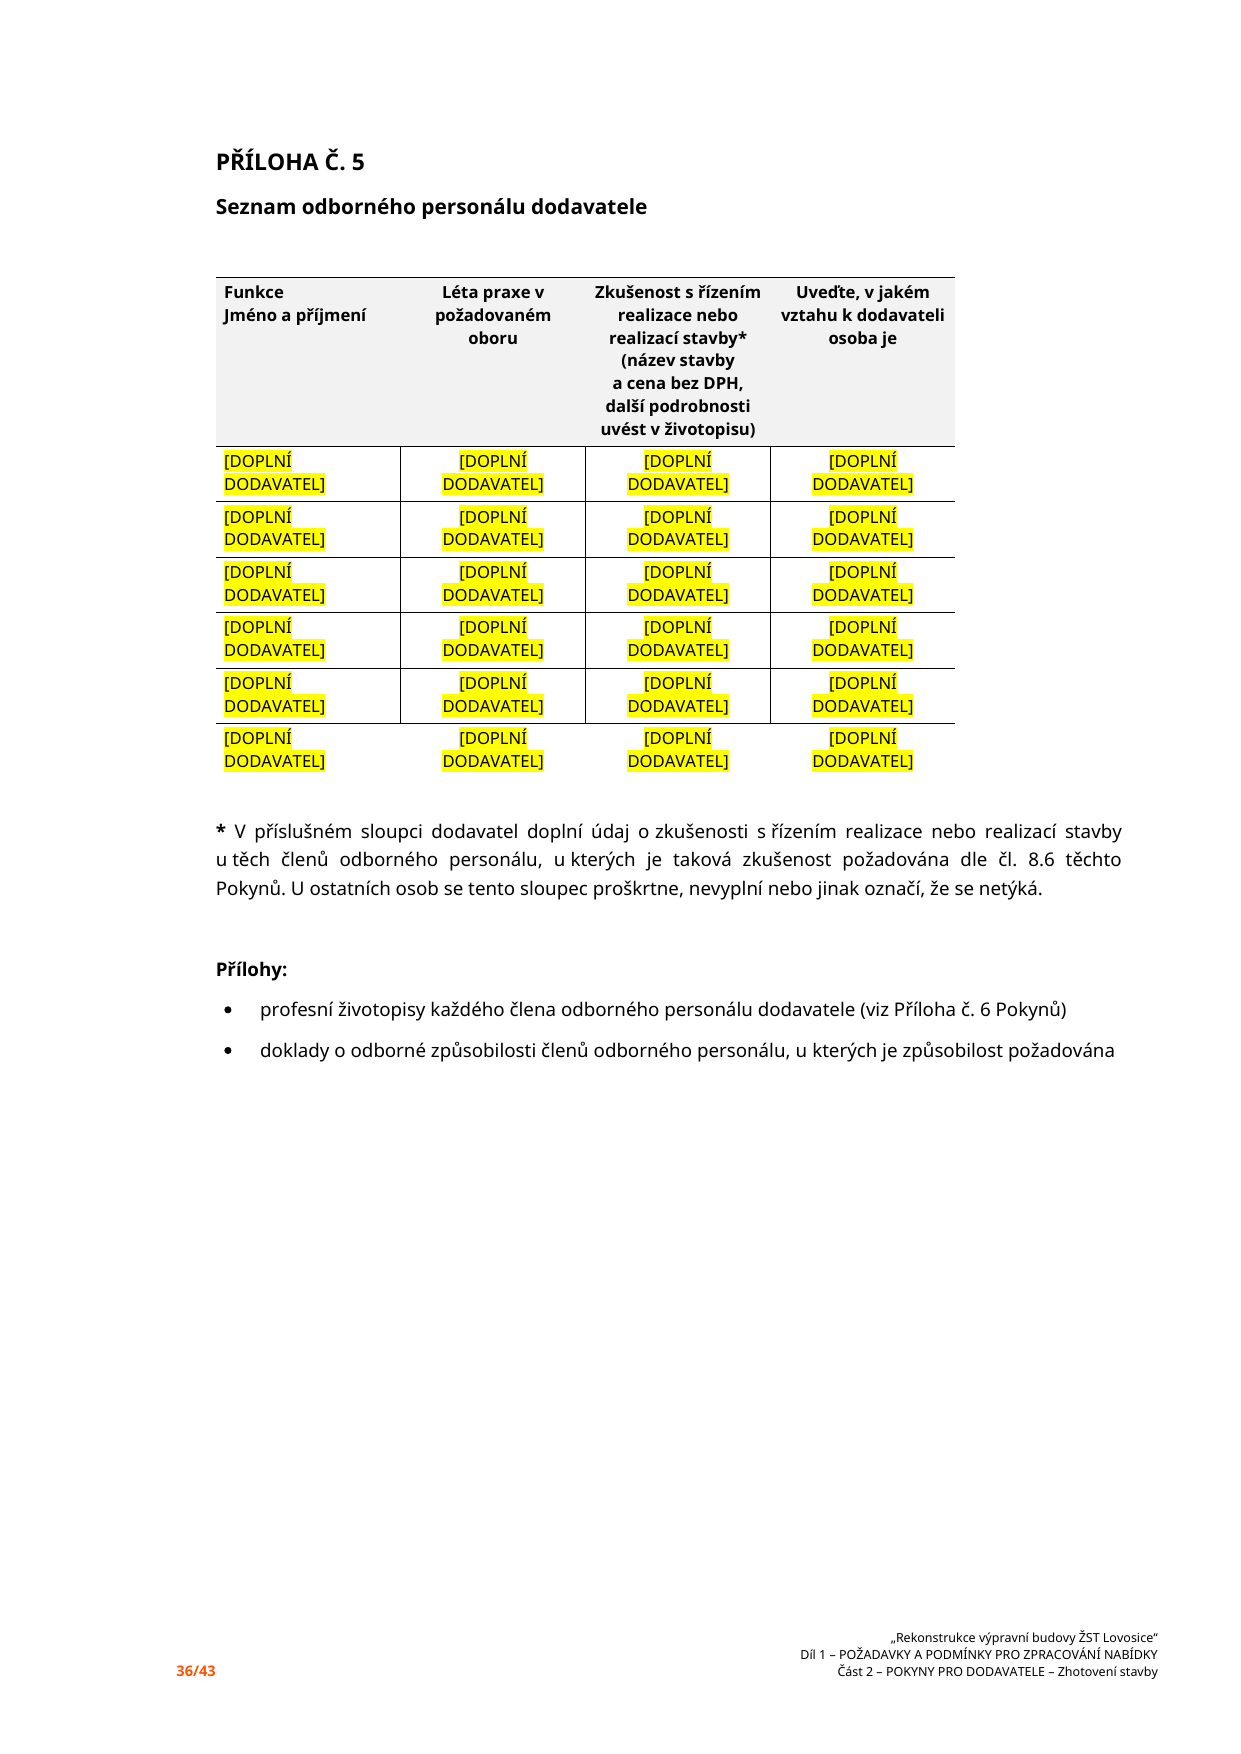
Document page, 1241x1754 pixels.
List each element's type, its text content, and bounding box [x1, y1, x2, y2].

text Přílohy: [216, 956, 1122, 981]
table_cell [DOPLNÍ DODAVATEL] [771, 447, 955, 501]
table_cell [DOPLNÍ DODAVATEL] [401, 447, 585, 501]
table_cell [DOPLNÍ DODAVATEL] [216, 613, 400, 667]
table_cell [DOPLNÍ DODAVATEL] [586, 502, 770, 557]
table_cell [DOPLNÍ DODAVATEL] [586, 447, 770, 501]
table_cell [DOPLNÍ DODAVATEL] [586, 613, 770, 667]
text doklady o odborné způsobilosti členů odborného personálu, u kterých je způsobilost požadována [224, 1037, 1122, 1062]
table_cell [DOPLNÍ DODAVATEL] [586, 558, 770, 612]
table_cell [DOPLNÍ DODAVATEL] [216, 558, 400, 612]
table_cell [DOPLNÍ DODAVATEL] [216, 669, 400, 723]
table_header Léta praxe v požadovaném oboru [401, 278, 585, 446]
table_cell [DOPLNÍ DODAVATEL] [771, 613, 955, 667]
table_header Uveďte, v jakém vztahu k dodavateli osoba je [770, 278, 955, 446]
table_cell [DOPLNÍ DODAVATEL] [585, 724, 770, 778]
table_cell [DOPLNÍ DODAVATEL] [216, 502, 400, 557]
table_header Zkušenost s řízením realizace nebo realizací stavby* (název stavby a cena bez DPH, další podrobnosti uvést v životopisu) [585, 278, 770, 446]
table_cell [DOPLNÍ DODAVATEL] [401, 669, 585, 723]
table_cell [DOPLNÍ DODAVATEL] [401, 502, 585, 557]
text * V příslušném sloupci dodavatel doplní údaj o zkušenosti s řízením realizace nebo realizací stavby u těch členů odborného personálu, u kterých je taková zkušenost požadována dle čl. 8.6 těchto Pokynů. U ostatních osob se tento sloupec proškrtne, nevyplní nebo jinak označí, že se netýká. [216, 819, 1122, 900]
table_header Funkce Jméno a příjmení [216, 278, 401, 446]
text Seznam odborného personálu dodavatele [216, 192, 1122, 221]
table_cell [DOPLNÍ DODAVATEL] [771, 502, 955, 557]
table_cell [DOPLNÍ DODAVATEL] [401, 558, 585, 612]
table_cell [DOPLNÍ DODAVATEL] [216, 447, 400, 501]
text profesní životopisy každého člena odborného personálu dodavatele (viz Příloha č. 6 Pokynů) [224, 996, 1122, 1022]
text Příloha č. 5 [216, 146, 1122, 177]
table_cell [DOPLNÍ DODAVATEL] [401, 724, 585, 778]
table_cell [DOPLNÍ DODAVATEL] [770, 724, 955, 778]
table_cell [DOPLNÍ DODAVATEL] [401, 613, 585, 667]
table_cell [DOPLNÍ DODAVATEL] [586, 669, 770, 723]
table_cell [DOPLNÍ DODAVATEL] [216, 724, 401, 778]
table_cell [DOPLNÍ DODAVATEL] [771, 669, 955, 723]
table_cell [DOPLNÍ DODAVATEL] [771, 558, 955, 612]
